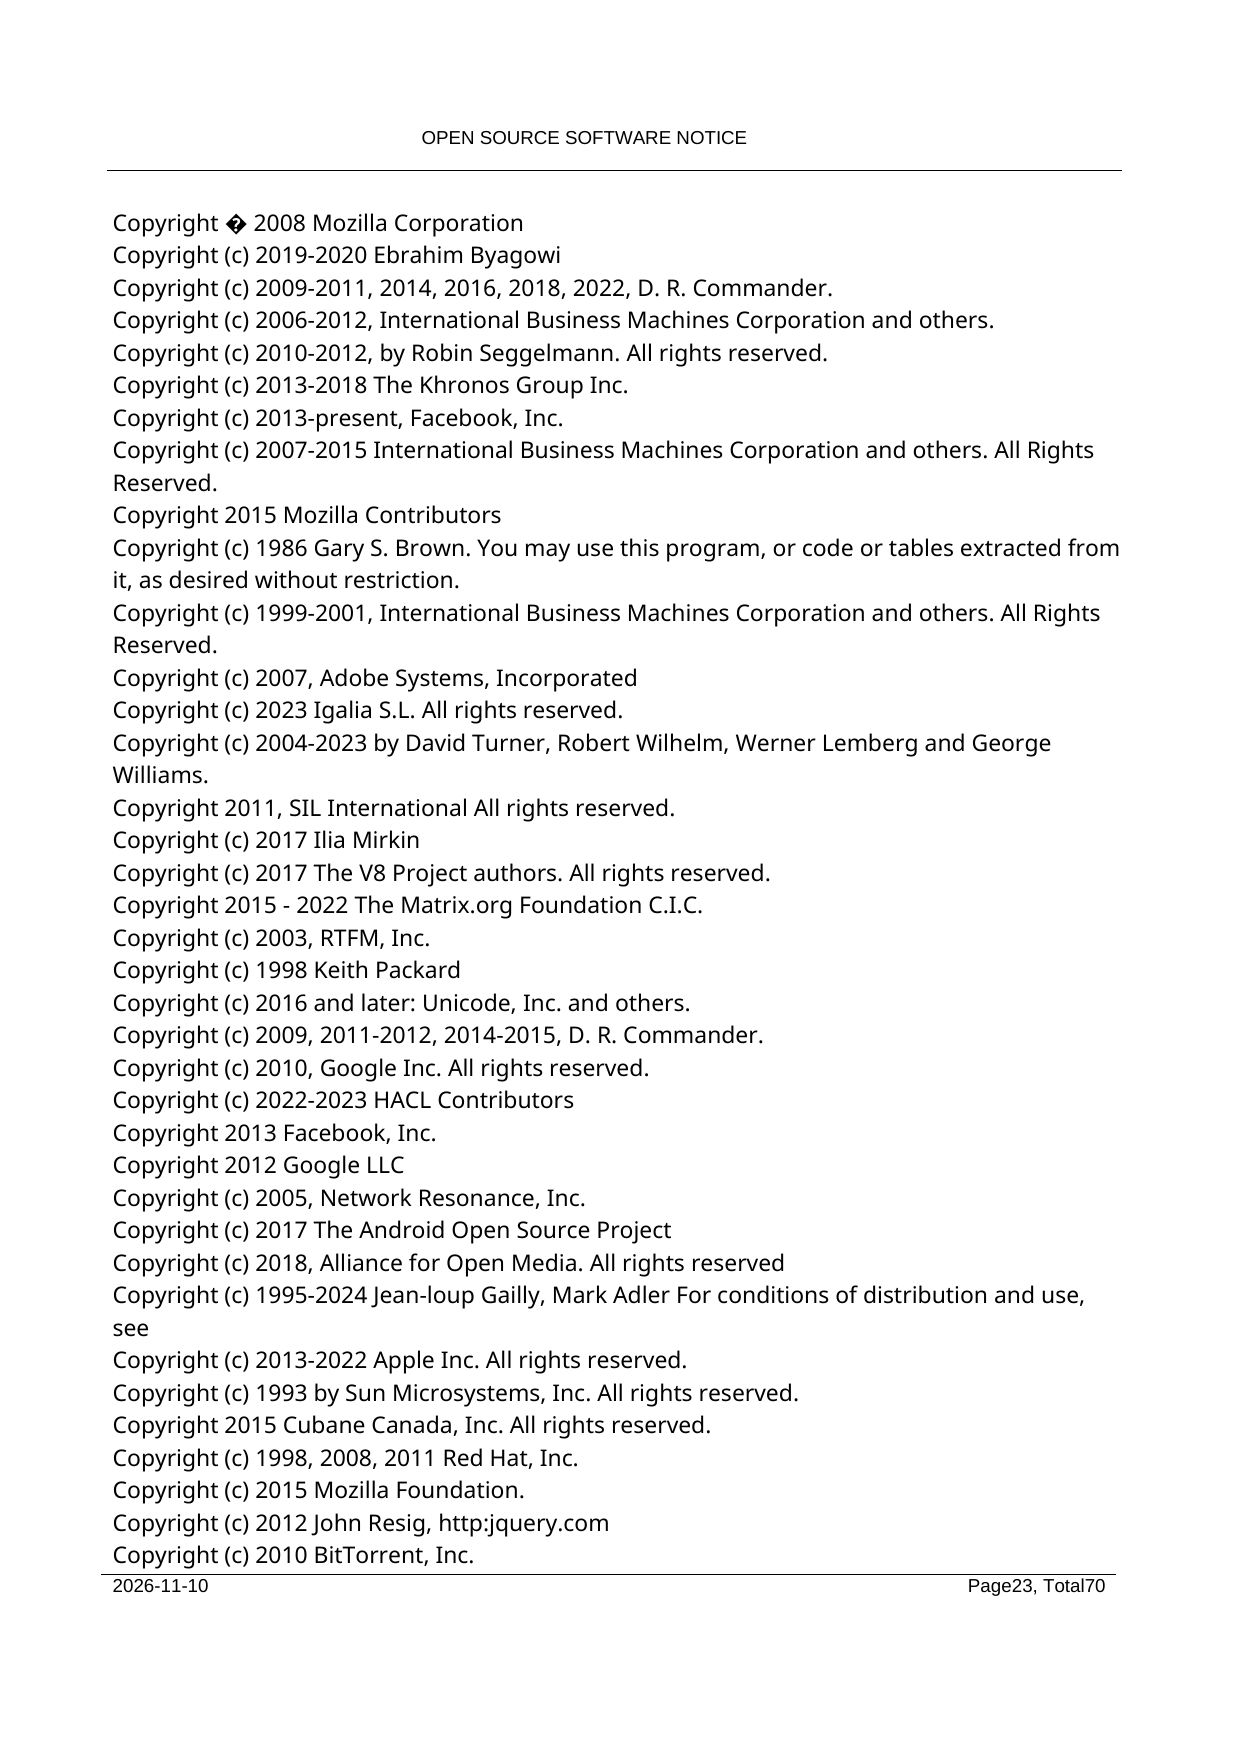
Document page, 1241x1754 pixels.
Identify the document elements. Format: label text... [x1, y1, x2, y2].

text Copyright (c) 2013-2018 The Khronos Group Inc. [112, 369, 1128, 401]
text Copyright (c) 2004-2023 by David Turner, Robert Wilhelm, Werner Lemberg and George Williams. [112, 726, 1128, 791]
text Copyright (c) 2013-2022 Apple Inc. All rights reserved. [112, 1344, 1128, 1376]
text Copyright (c) 1999-2001, International Business Machines Corporation and others. All Rights Reserved. [112, 596, 1128, 661]
text Copyright (c) 2023 Igalia S.L. All rights reserved. [112, 694, 1128, 726]
text Copyright (c) 2005, Network Resonance, Inc. [112, 1181, 1128, 1214]
text Copyright (c) 1986 Gary S. Brown. You may use this program, or code or tables extracted from it, as desired without restriction. [112, 531, 1128, 596]
text Copyright (c) 1993 by Sun Microsystems, Inc. All rights reserved. [112, 1376, 1128, 1409]
text Copyright (c) 2019-2020 Ebrahim Byagowi [112, 239, 1128, 271]
text Copyright (c) 2009-2011, 2014, 2016, 2018, 2022, D. R. Commander. [112, 271, 1128, 304]
text Copyright (c) 2010 BitTorrent, Inc. [112, 1539, 1128, 1571]
text Copyright (c) 2017 The Android Open Source Project [112, 1214, 1128, 1246]
text Copyright (c) 2012 John Resig, http:jquery.com [112, 1506, 1128, 1539]
text Copyright (c) 2010-2012, by Robin Seggelmann. All rights reserved. [112, 336, 1128, 369]
text Copyright 2013 Facebook, Inc. [112, 1116, 1128, 1149]
text Copyright (c) 2010, Google Inc. All rights reserved. [112, 1051, 1128, 1084]
text Copyright (c) 2016 and later: Unicode, Inc. and others. [112, 986, 1128, 1019]
text Copyright (c) 2013-present, Facebook, Inc. [112, 401, 1128, 434]
text Copyright (c) 2009, 2011-2012, 2014-2015, D. R. Commander. [112, 1019, 1128, 1051]
text Copyright (c) 2017 Ilia Mirkin [112, 824, 1128, 856]
text Copyright (c) 2007, Adobe Systems, Incorporated [112, 661, 1128, 694]
text Copyright � 2008 Mozilla Corporation [112, 206, 1128, 239]
text Copyright 2012 Google LLC [112, 1149, 1128, 1181]
text Copyright (c) 2018, Alliance for Open Media. All rights reserved [112, 1246, 1128, 1279]
text Copyright 2015 Mozilla Contributors [112, 499, 1128, 531]
text Copyright (c) 2017 The V8 Project authors. All rights reserved. [112, 856, 1128, 889]
text Copyright (c) 2022-2023 HACL Contributors [112, 1084, 1128, 1116]
text Copyright 2015 Cubane Canada, Inc. All rights reserved. [112, 1409, 1128, 1441]
text Copyright (c) 2015 Mozilla Foundation. [112, 1474, 1128, 1506]
text Copyright (c) 1998 Keith Packard [112, 954, 1128, 986]
text Copyright 2015 - 2022 The Matrix.org Foundation C.I.C. [112, 889, 1128, 921]
text Copyright 2011, SIL International All rights reserved. [112, 791, 1128, 824]
text Copyright (c) 1995-2024 Jean-loup Gailly, Mark Adler For conditions of distribution and use, see [112, 1279, 1128, 1344]
text Copyright (c) 2007-2015 International Business Machines Corporation and others. All Rights Reserved. [112, 434, 1128, 499]
text Copyright (c) 1998, 2008, 2011 Red Hat, Inc. [112, 1441, 1128, 1474]
text Copyright (c) 2003, RTFM, Inc. [112, 921, 1128, 954]
text Copyright (c) 2006-2012, International Business Machines Corporation and others. [112, 304, 1128, 336]
